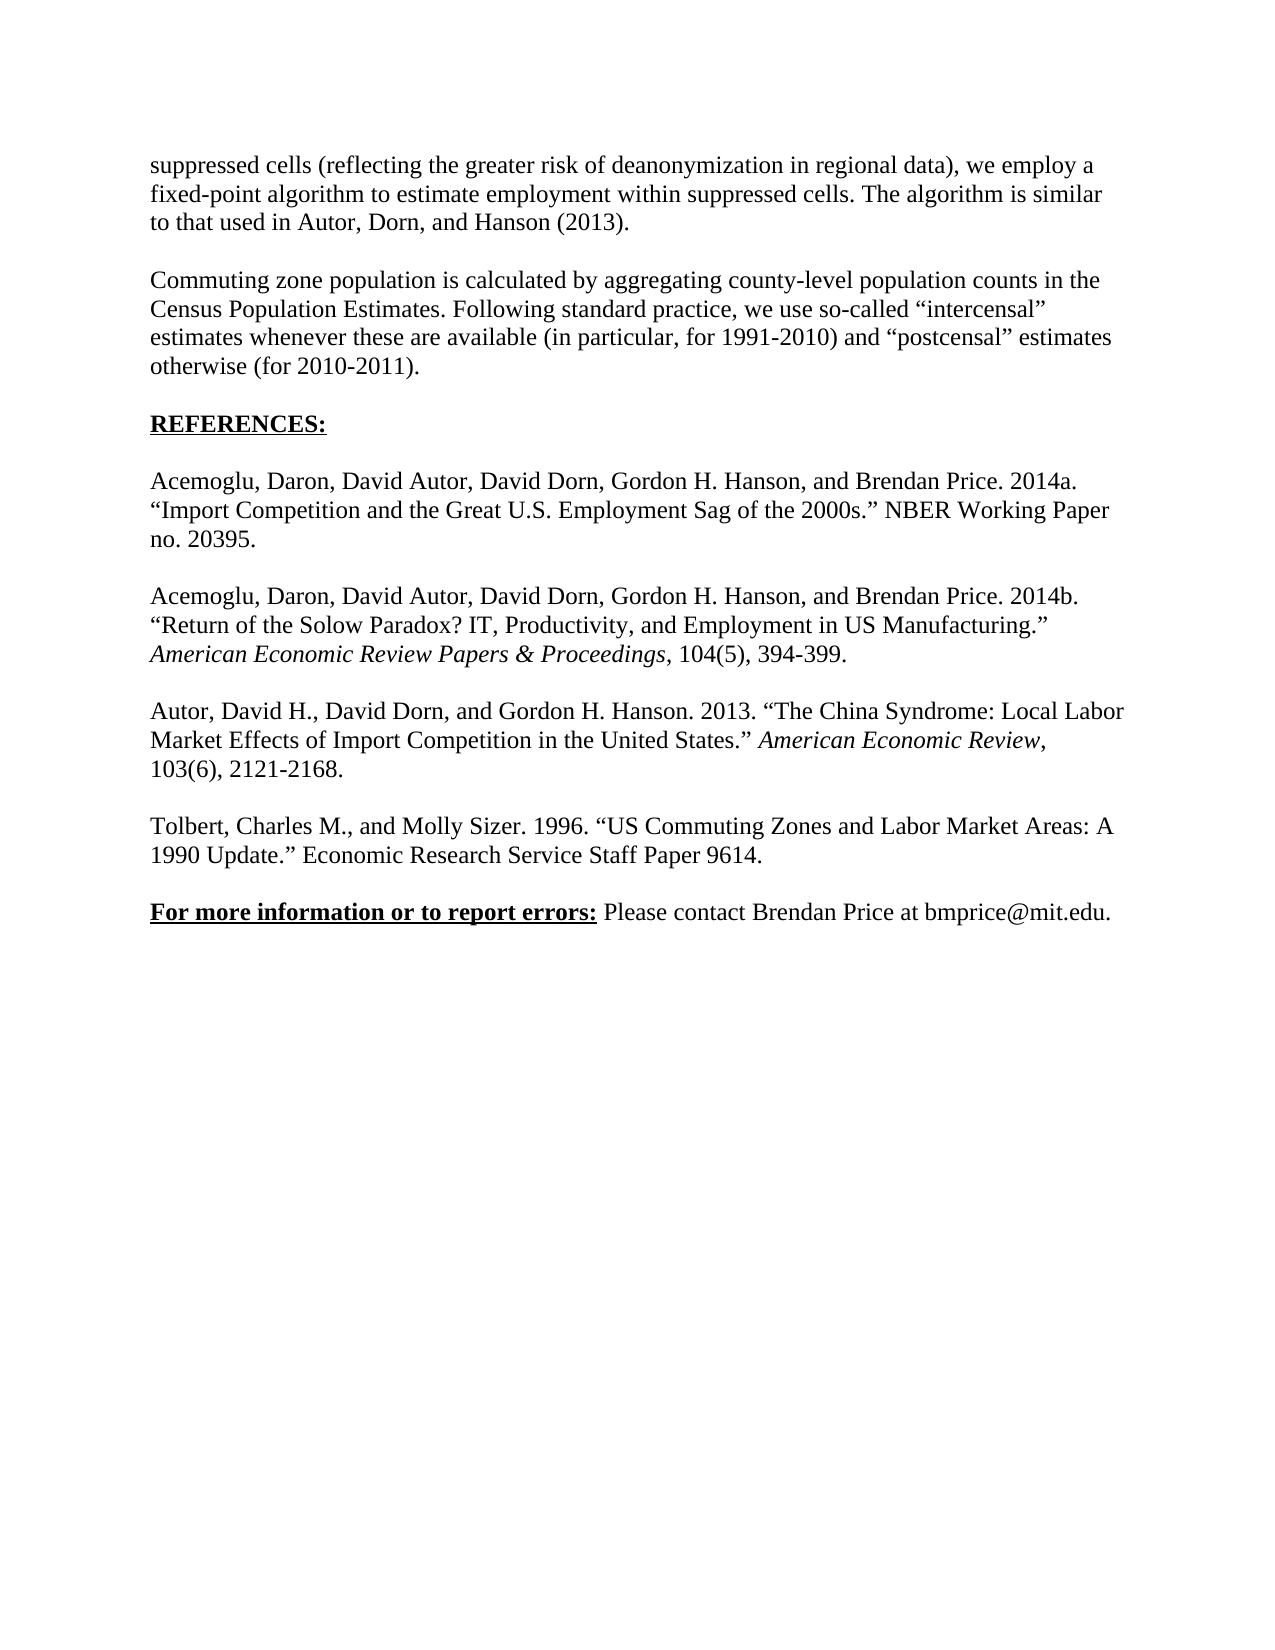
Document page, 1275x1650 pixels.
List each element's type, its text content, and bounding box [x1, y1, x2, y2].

text REFERENCES: [150, 409, 1125, 437]
text Tolbert, Charles M., and Molly Sizer. 1996. “US Commuting Zones and Labor Market Areas: A 1990 Update.” Economic Research Service Staff Paper 9614. [150, 811, 1125, 869]
text For more information or to report errors: Please contact Brendan Price at bmprice@mit.edu. [150, 897, 1125, 926]
text Autor, David H., David Dorn, and Gordon H. Hanson. 2013. “The China Syndrome: Local Labor Market Effects of Import Competition in the United States.” American Economic Review, 103(6), 2121-2168. [150, 696, 1125, 782]
text Acemoglu, Daron, David Autor, David Dorn, Gordon H. Hanson, and Brendan Price. 2014b. “Return of the Solow Paradox? IT, Productivity, and Employment in US Manufacturing.” American Economic Review Papers & Proceedings, 104(5), 394-399. [150, 581, 1125, 667]
text Acemoglu, Daron, David Autor, David Dorn, Gordon H. Hanson, and Brendan Price. 2014a. “Import Competition and the Great U.S. Employment Sag of the 2000s.” NBER Working Paper no. 20395. [150, 466, 1125, 552]
text Commuting zone population is calculated by aggregating county-level population counts in the Census Population Estimates. Following standard practice, we use so-called “intercensal” estimates whenever these are available (in particular, for 1991-2010) and “postcensal” estimates otherwise (for 2010-2011). [150, 265, 1125, 380]
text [150, 150, 1125, 236]
